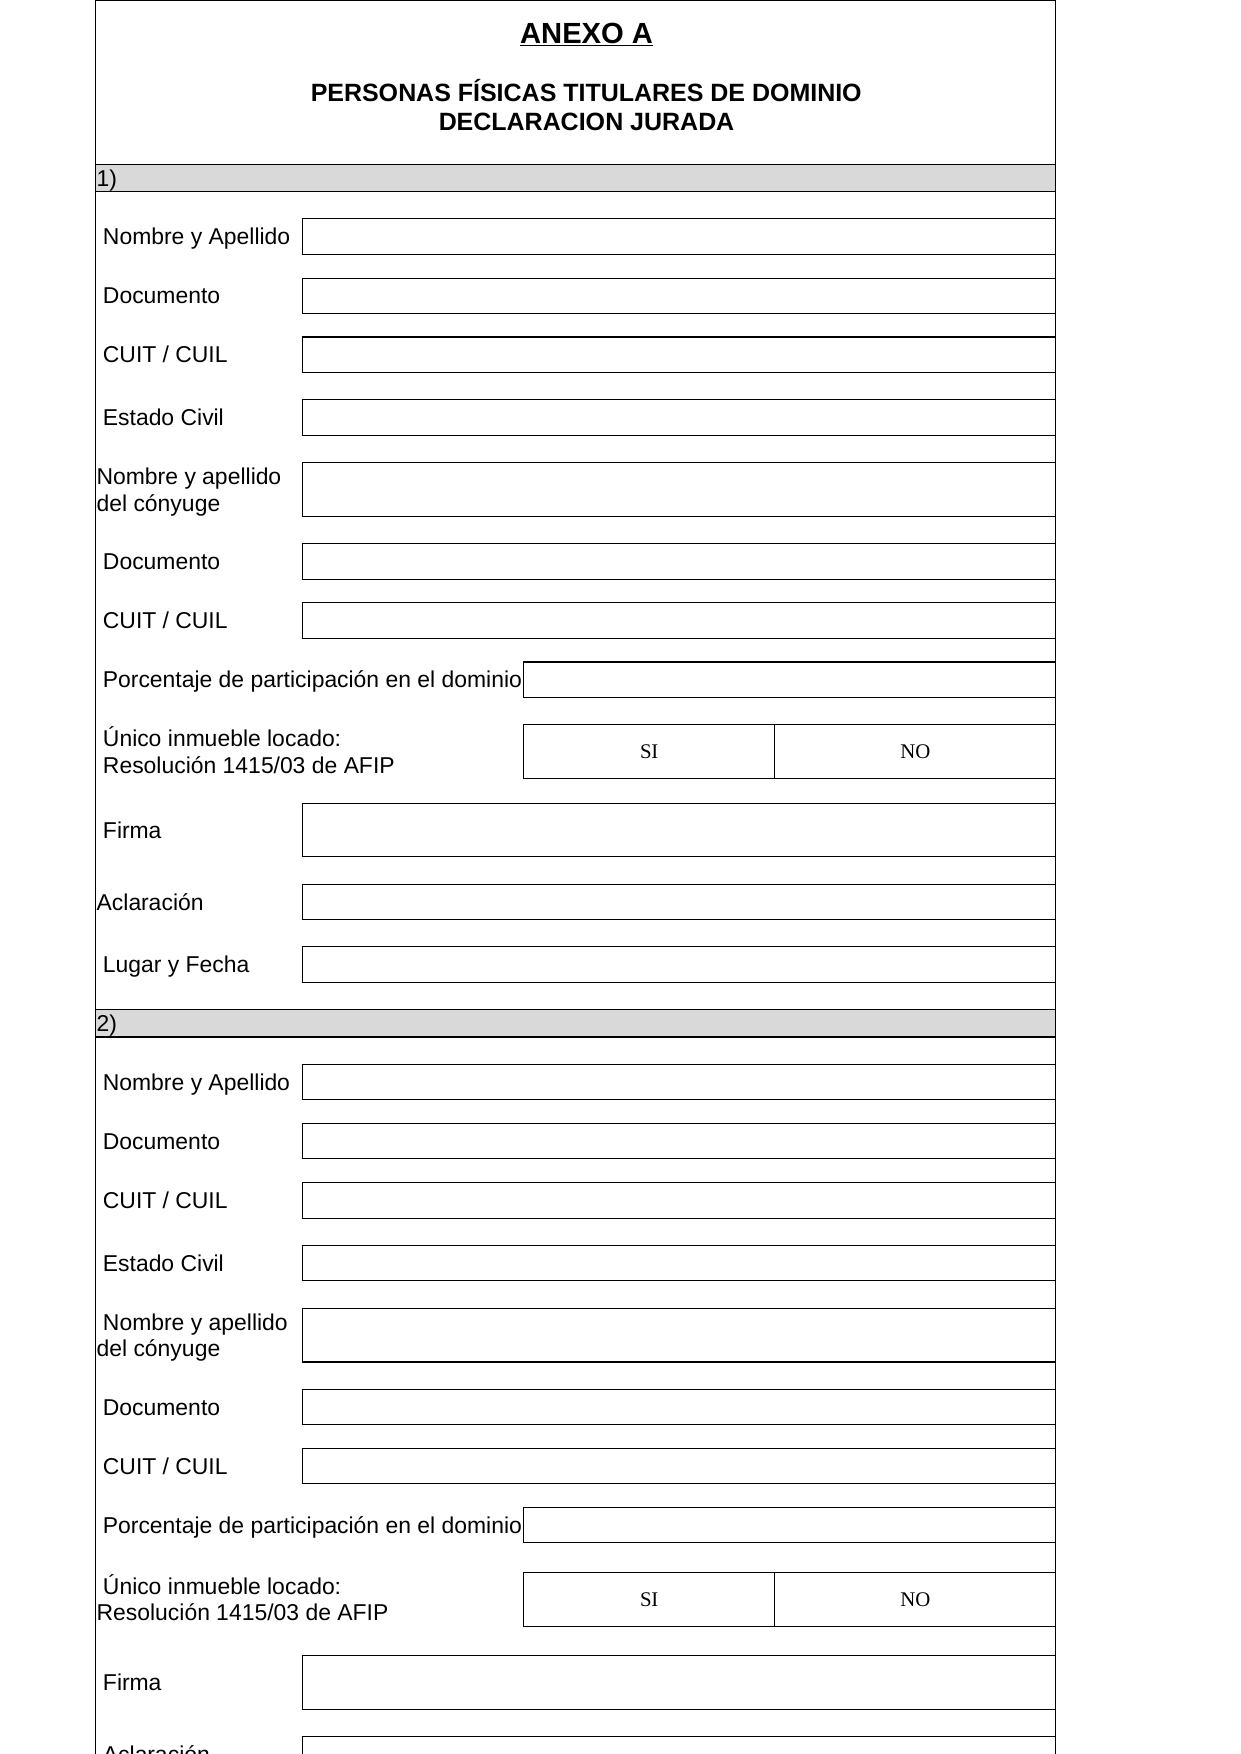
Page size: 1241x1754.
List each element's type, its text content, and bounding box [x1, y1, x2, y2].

table_cell [96, 638, 1055, 661]
table_cell [96, 1709, 1055, 1736]
table_cell [96, 1361, 1055, 1389]
table_cell NO [775, 725, 1055, 778]
table_cell [96, 516, 1055, 543]
table_cell [303, 885, 1055, 919]
table_cell [96, 435, 1055, 462]
table_cell SI [524, 1573, 774, 1626]
table_cell [303, 463, 1055, 516]
table_cell Documento [96, 1389, 302, 1424]
table_cell [303, 1246, 1055, 1280]
table_cell [96, 697, 1055, 724]
table_cell Porcentaje de participación en el dominio [96, 661, 523, 697]
table_cell Único inmueble locado: Resolución 1415/03 de AFIP [96, 1572, 523, 1626]
table_cell Documento [96, 1123, 302, 1158]
table_cell [96, 313, 1055, 336]
table_cell [96, 1218, 1055, 1245]
table_cell Porcentaje de participación en el dominio [96, 1507, 523, 1542]
table_cell CUIT / CUIL [96, 336, 302, 372]
table_cell [303, 947, 1055, 982]
table_cell Nombre y apellido del cónyuge [96, 1308, 302, 1361]
table_header [96, 1, 1055, 163]
table_cell Nombre y Apellido [96, 1064, 302, 1099]
table_cell Aclaración [96, 884, 302, 919]
table_cell CUIT / CUIL [96, 1448, 302, 1483]
table_cell [96, 372, 1055, 399]
table_cell [303, 1449, 1055, 1483]
table_cell [96, 1483, 1055, 1507]
table_cell [96, 919, 1055, 946]
table_cell [96, 1424, 1055, 1448]
table_cell [524, 1508, 1055, 1542]
table_cell [303, 1124, 1055, 1158]
table_cell Firma [96, 1655, 302, 1708]
table_cell [96, 1626, 1055, 1655]
table_cell [96, 1158, 1055, 1182]
table_cell [96, 856, 1055, 883]
table_cell [303, 1065, 1055, 1099]
table_cell [303, 1737, 1055, 1754]
table_cell Estado Civil [96, 399, 302, 435]
table_cell CUIT / CUIL [96, 1182, 302, 1217]
table_cell [303, 804, 1055, 856]
table_cell Firma [96, 803, 302, 856]
table_cell [303, 544, 1055, 579]
table_cell [96, 254, 1055, 277]
table_cell [96, 778, 1055, 803]
table_cell Único inmueble locado: Resolución 1415/03 de AFIP [96, 724, 523, 778]
table_cell NO [775, 1573, 1055, 1626]
table_cell Estado Civil [96, 1245, 302, 1280]
table_cell [303, 279, 1055, 313]
table_cell [524, 663, 1055, 697]
table_cell Documento [96, 278, 302, 313]
table_cell [96, 982, 1055, 1009]
table_cell SI [524, 725, 774, 778]
table_cell [303, 219, 1055, 254]
table_cell CUIT / CUIL [96, 602, 302, 638]
table_cell [96, 579, 1055, 602]
table_cell 1) [96, 165, 1055, 191]
table_cell Nombre y Apellido [96, 218, 302, 254]
table_cell [96, 192, 1055, 218]
table_cell Nombre y apellido del cónyuge [96, 462, 302, 516]
table_cell Documento [96, 543, 302, 579]
table_cell [303, 1656, 1055, 1708]
table_cell Lugar y Fecha [96, 946, 302, 982]
table_cell [96, 1542, 1055, 1572]
table_cell [303, 400, 1055, 435]
table_cell [303, 603, 1055, 638]
table_cell Aclaración [96, 1736, 302, 1754]
table_cell [96, 1038, 1055, 1064]
table_cell [303, 338, 1055, 372]
table_cell 2) [96, 1010, 1055, 1036]
table_cell [303, 1390, 1055, 1424]
table_cell [303, 1309, 1055, 1361]
table_cell [96, 1099, 1055, 1123]
table_cell [303, 1183, 1055, 1217]
table_cell [96, 1280, 1055, 1308]
